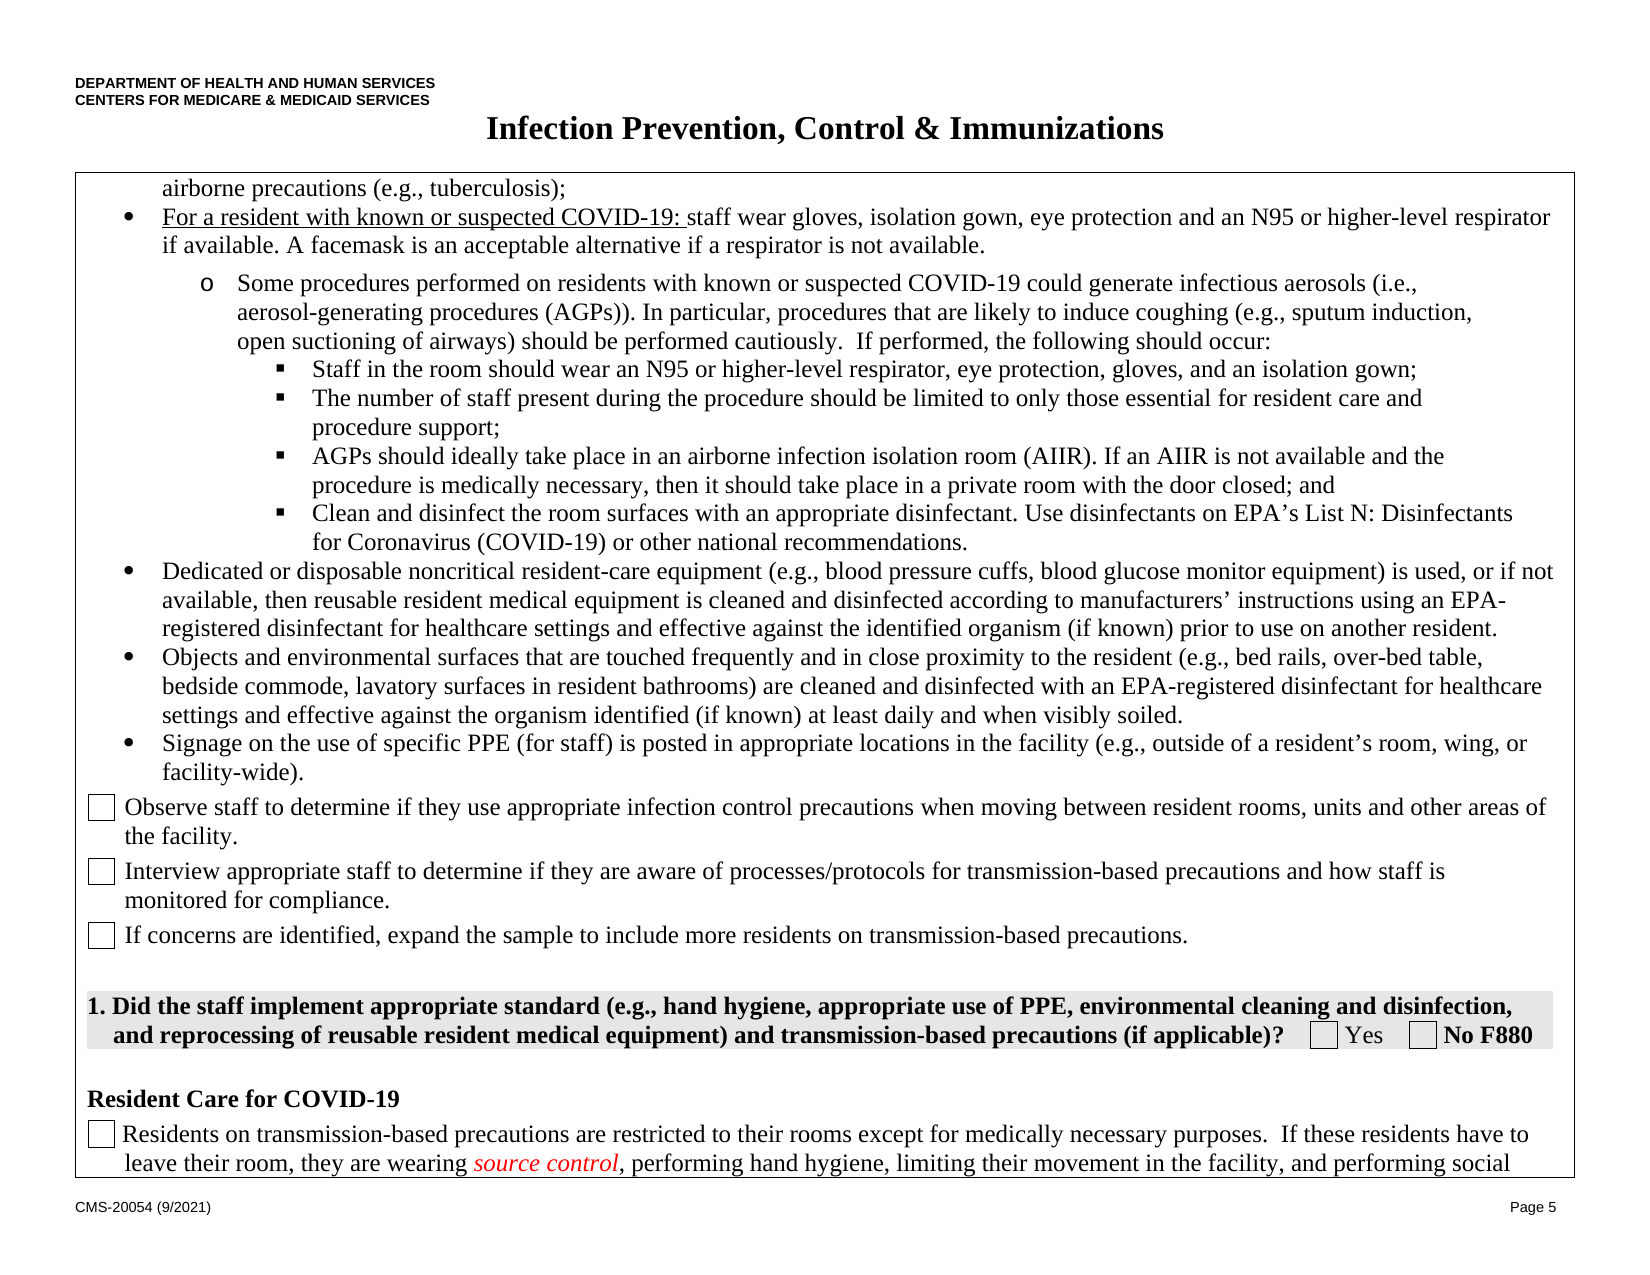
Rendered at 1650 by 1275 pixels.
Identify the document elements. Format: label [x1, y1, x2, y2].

table_cell [76, 173, 1574, 1177]
